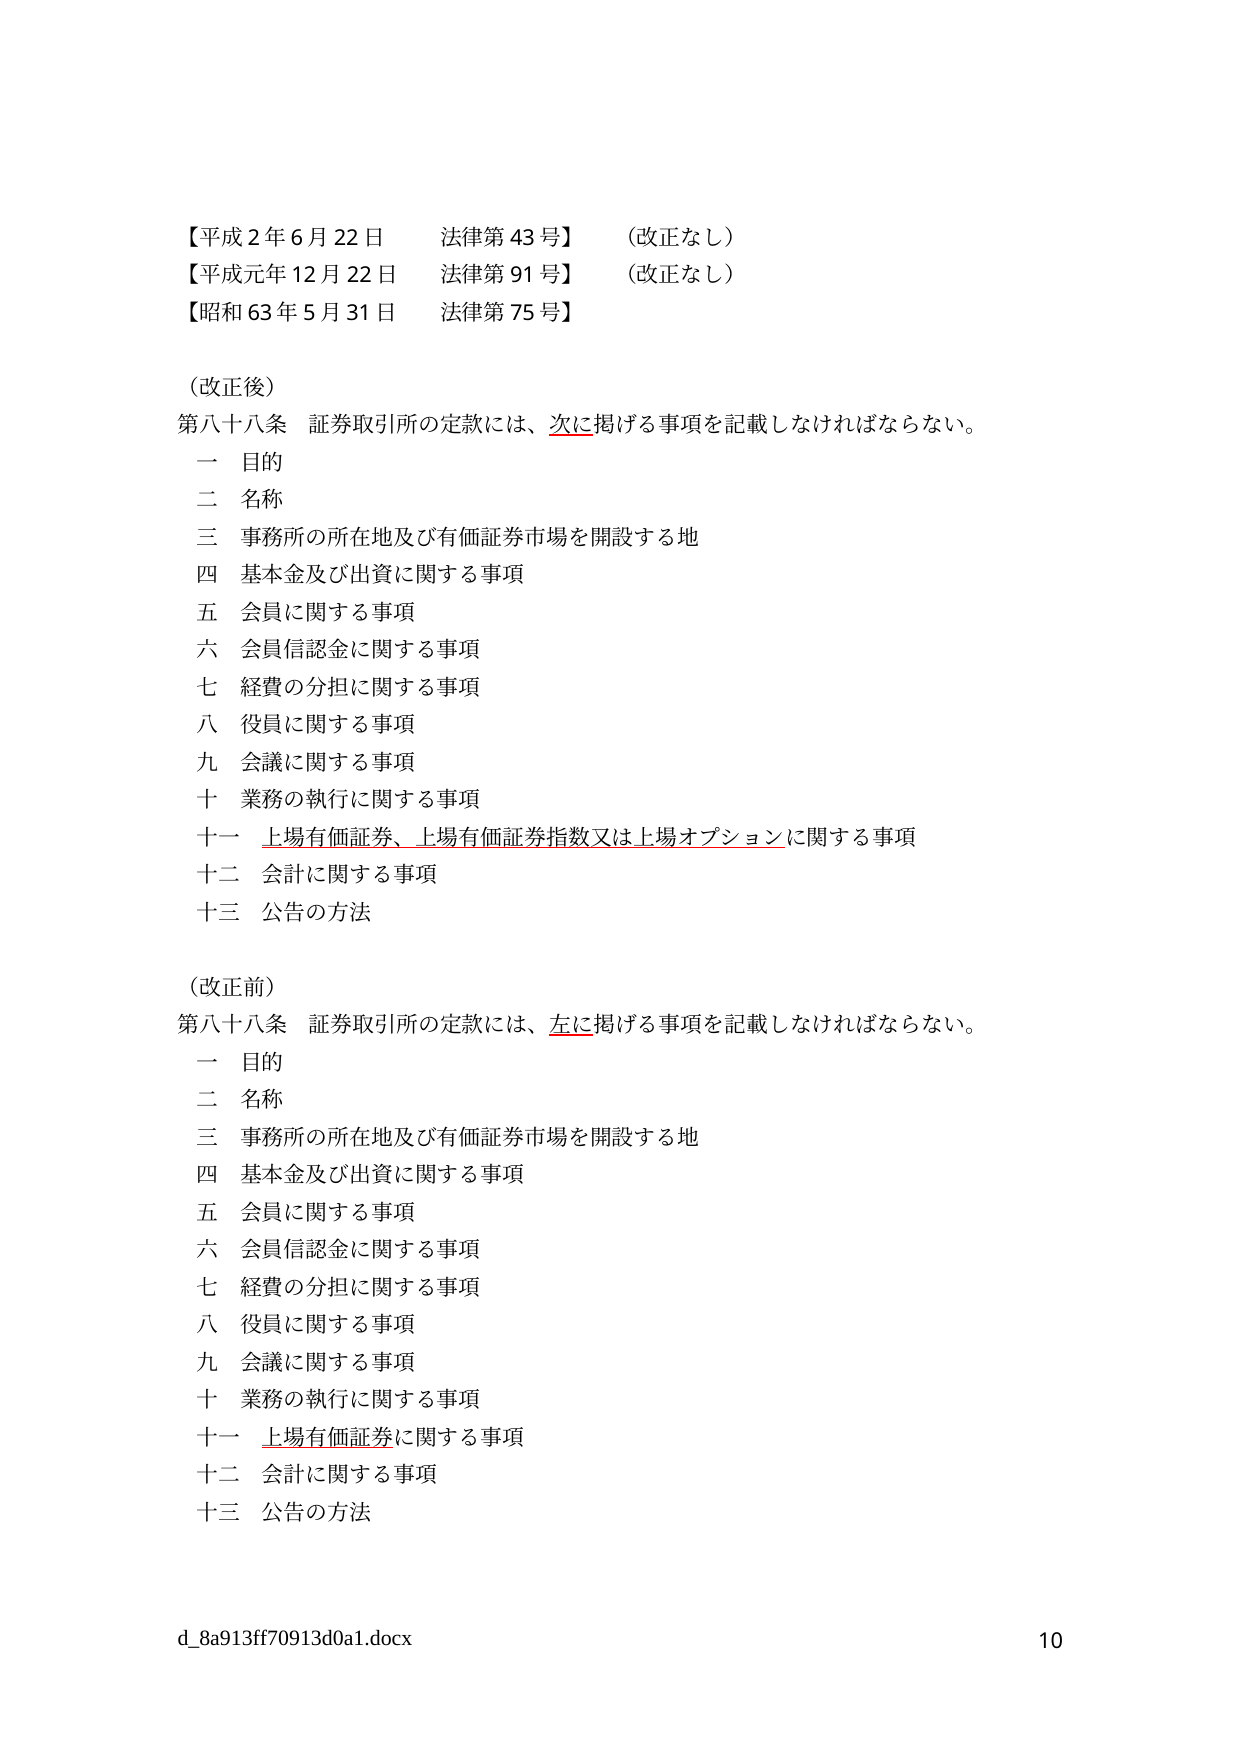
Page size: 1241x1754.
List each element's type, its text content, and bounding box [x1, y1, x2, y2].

text 【平成元年12月22日 法律第91号】 （改正なし） [177, 254, 1063, 292]
text （改正前） [177, 967, 1063, 1004]
text 第八十八条 証券取引所の定款には、左に掲げる事項を記載しなければならない。 [177, 1004, 1063, 1042]
text 一 目的 [196, 1042, 1063, 1079]
text 四 基本金及び出資に関する事項 [196, 1154, 1063, 1192]
text 八 役員に関する事項 [196, 704, 1063, 742]
text 【平成2年6月22日 法律第43号】 （改正なし） [177, 217, 1063, 254]
text 七 経費の分担に関する事項 [196, 1267, 1063, 1304]
text 二 名称 [196, 479, 1063, 517]
text 十 業務の執行に関する事項 [196, 779, 1063, 817]
text 十二 会計に関する事項 [196, 854, 1063, 892]
text 七 経費の分担に関する事項 [196, 667, 1063, 704]
text 第八十八条 証券取引所の定款には、次に掲げる事項を記載しなければならない。 [177, 404, 1063, 442]
text （改正後） [177, 367, 1063, 404]
text 十一 上場有価証券に関する事項 [196, 1417, 1063, 1454]
text 九 会議に関する事項 [196, 1342, 1063, 1379]
text 十一 上場有価証券、上場有価証券指数又は上場オプションに関する事項 [196, 817, 1063, 854]
text 九 会議に関する事項 [196, 742, 1063, 779]
text 六 会員信認金に関する事項 [196, 629, 1063, 667]
text 三 事務所の所在地及び有価証券市場を開設する地 [196, 1117, 1063, 1154]
text 四 基本金及び出資に関する事項 [196, 554, 1063, 592]
text 十二 会計に関する事項 [196, 1454, 1063, 1492]
text 五 会員に関する事項 [196, 1192, 1063, 1229]
text 三 事務所の所在地及び有価証券市場を開設する地 [196, 517, 1063, 554]
text 八 役員に関する事項 [196, 1304, 1063, 1342]
text 十三 公告の方法 [196, 892, 1063, 929]
text 十 業務の執行に関する事項 [196, 1379, 1063, 1417]
text 二 名称 [196, 1079, 1063, 1117]
text 六 会員信認金に関する事項 [196, 1229, 1063, 1267]
text 一 目的 [196, 442, 1063, 479]
text 五 会員に関する事項 [196, 592, 1063, 629]
text 【昭和63年5月31日 法律第75号】 [177, 292, 1063, 329]
text 十三 公告の方法 [196, 1492, 1063, 1529]
